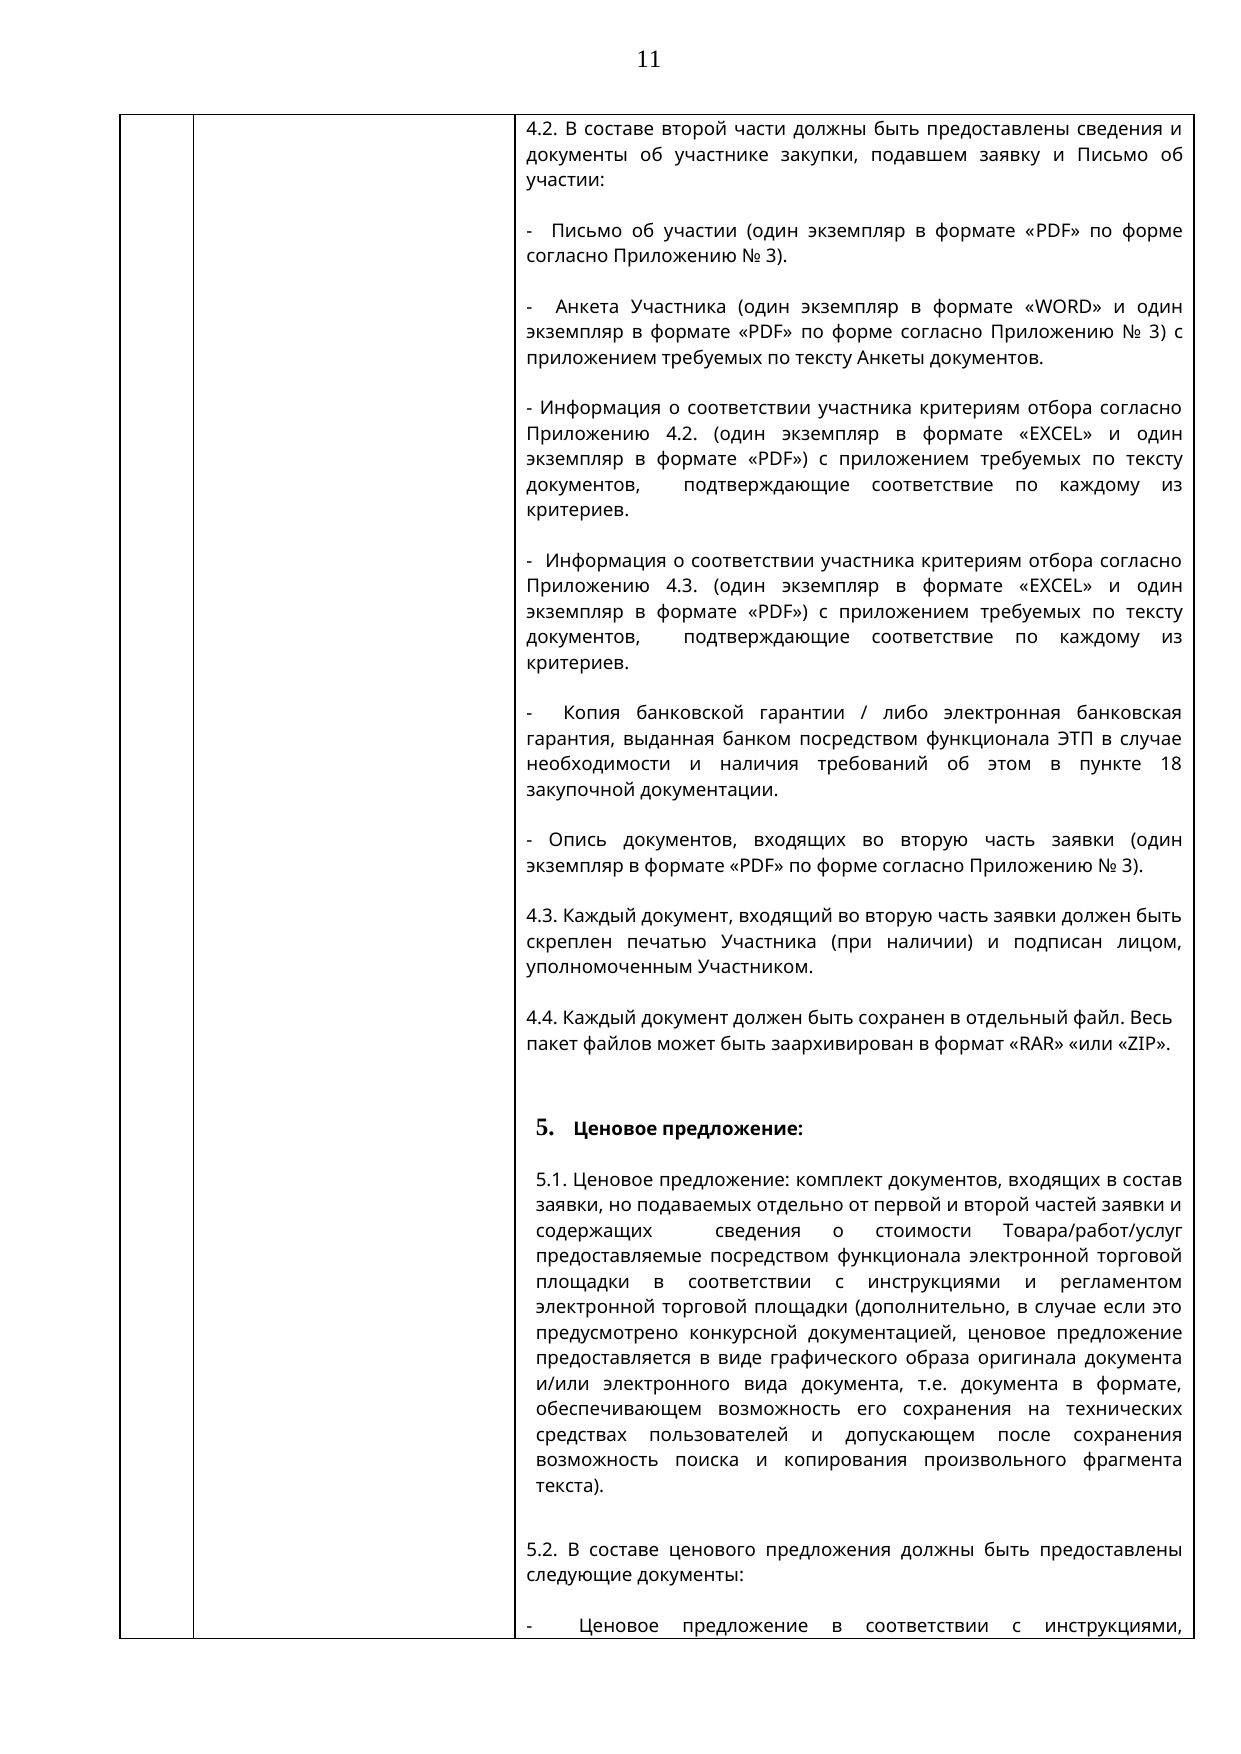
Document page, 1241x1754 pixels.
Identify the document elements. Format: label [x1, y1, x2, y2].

table_cell [516, 115, 1193, 1637]
table_cell [194, 115, 514, 1637]
table_cell [121, 115, 193, 1637]
